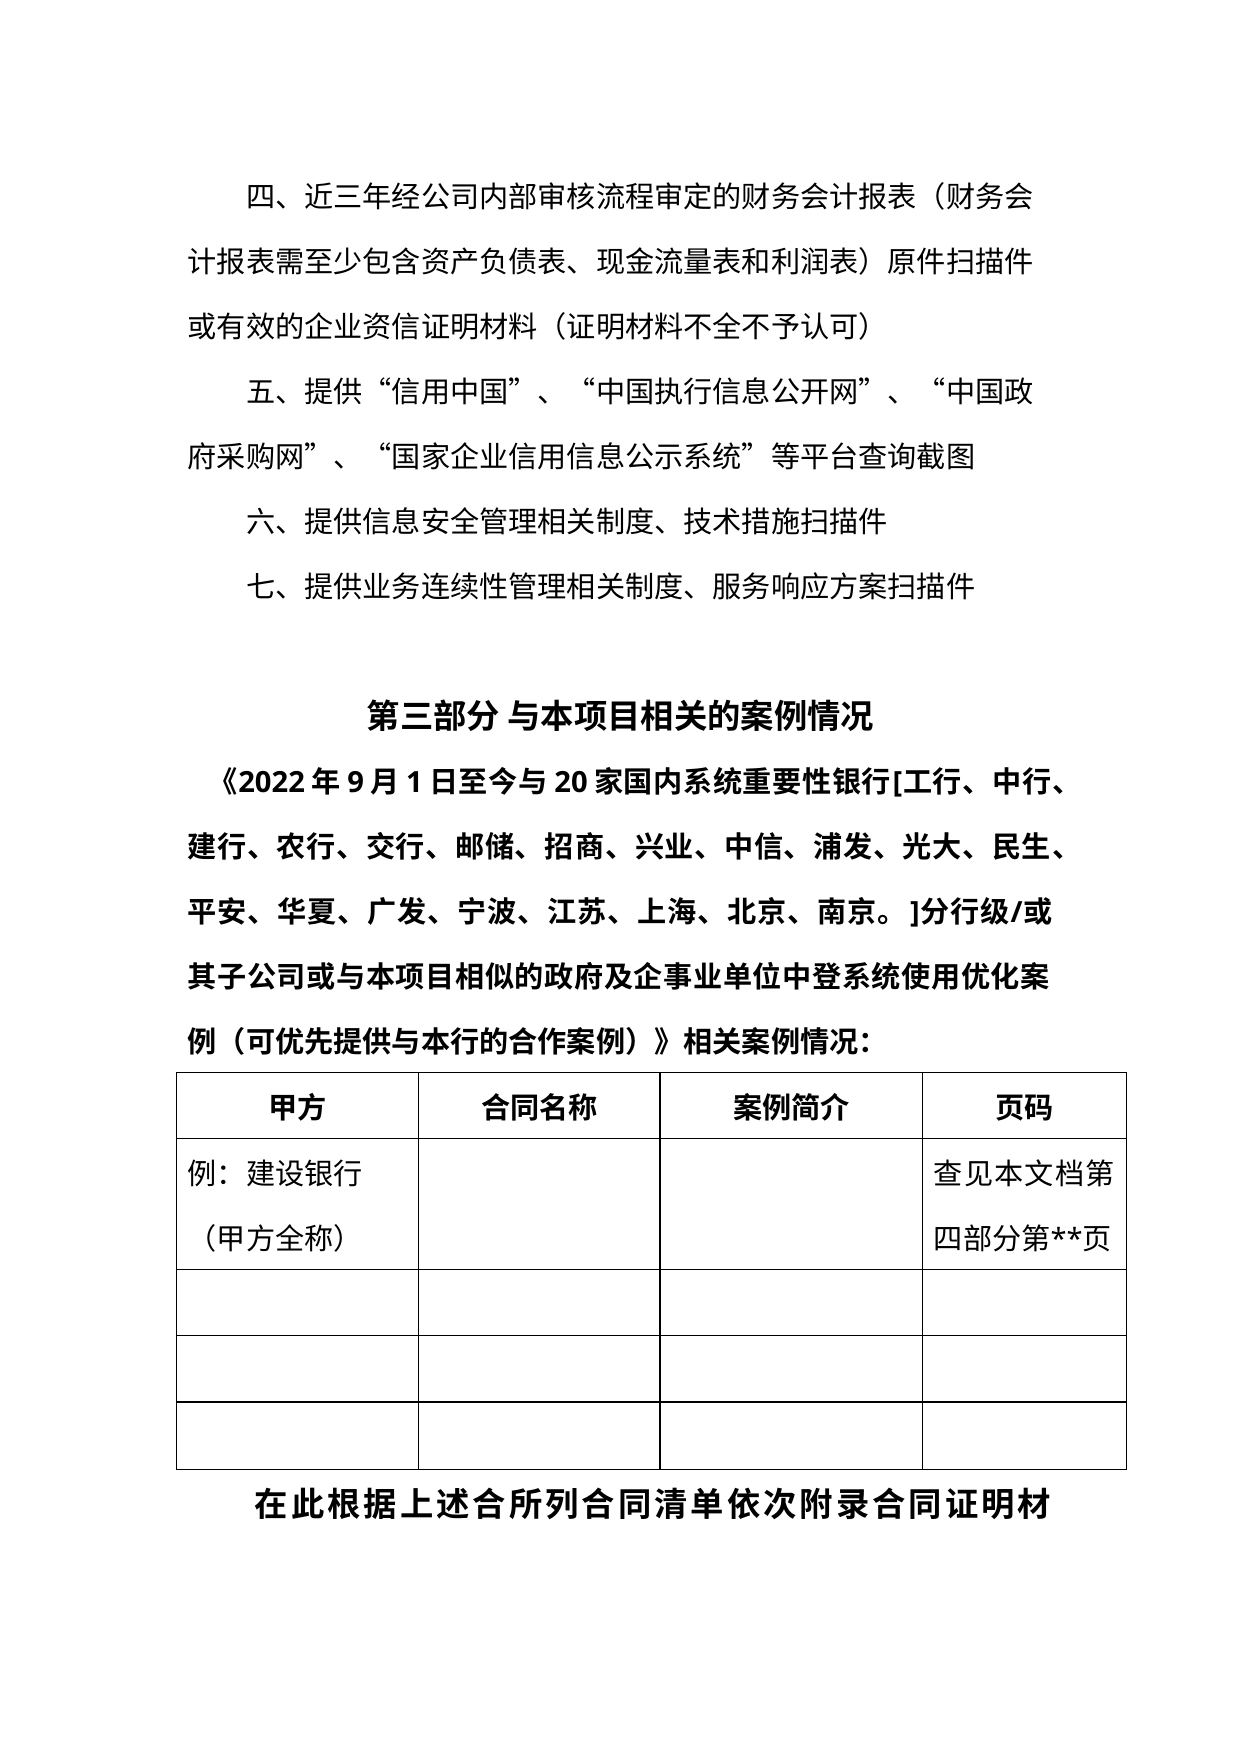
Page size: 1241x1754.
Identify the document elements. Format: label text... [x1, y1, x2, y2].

table_cell [661, 1336, 922, 1401]
table_cell 查见本文档第四部分第**页 [923, 1139, 1126, 1269]
table_cell 例：建设银行 （甲方全称） [177, 1139, 418, 1269]
table_cell [661, 1270, 922, 1335]
table_cell [419, 1270, 659, 1335]
table_cell [661, 1139, 922, 1269]
table_header 页码 [923, 1073, 1126, 1138]
text 第三部分 与本项目相关的案例情况 [187, 682, 1053, 747]
table_header 合同名称 [419, 1073, 659, 1138]
table_cell [419, 1403, 659, 1469]
list 六、提供信息安全管理相关制度、技术措施扫描件 [187, 487, 1053, 552]
table_cell [923, 1336, 1126, 1401]
table_cell [177, 1403, 418, 1469]
table_cell [661, 1403, 922, 1469]
table_cell [177, 1270, 418, 1335]
table_header 案例简介 [661, 1073, 922, 1138]
list 五、提供“信用中国”、“中国执行信息公开网”、“中国政府采购网”、“国家企业信用信息公示系统”等平台查询截图 [187, 357, 1053, 487]
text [187, 1470, 1053, 1535]
table_cell [923, 1403, 1126, 1469]
table_cell [419, 1336, 659, 1401]
text 《2022年9月1日至今与20家国内系统重要性银行[工行、中行、建行、农行、交行、邮储、招商、兴业、中信、浦发、光大、民生、平安、华夏、广发、宁波、江苏、上海、北京、南京。]分行级/或其子公司或与本项目相似的政府及企事业单位中登系统使用优化案例（可优先提供与本行的合作案例）》相关案例情况： [187, 747, 1053, 1072]
table_cell [419, 1139, 659, 1269]
table_cell [177, 1336, 418, 1401]
table_cell [923, 1270, 1126, 1335]
table_header 甲方 [177, 1073, 418, 1138]
list 四、近三年经公司内部审核流程审定的财务会计报表（财务会计报表需至少包含资产负债表、现金流量表和利润表）原件扫描件或有效的企业资信证明材料（证明材料不全不予认可） [187, 162, 1053, 357]
list 七、提供业务连续性管理相关制度、服务响应方案扫描件 [187, 552, 1053, 617]
